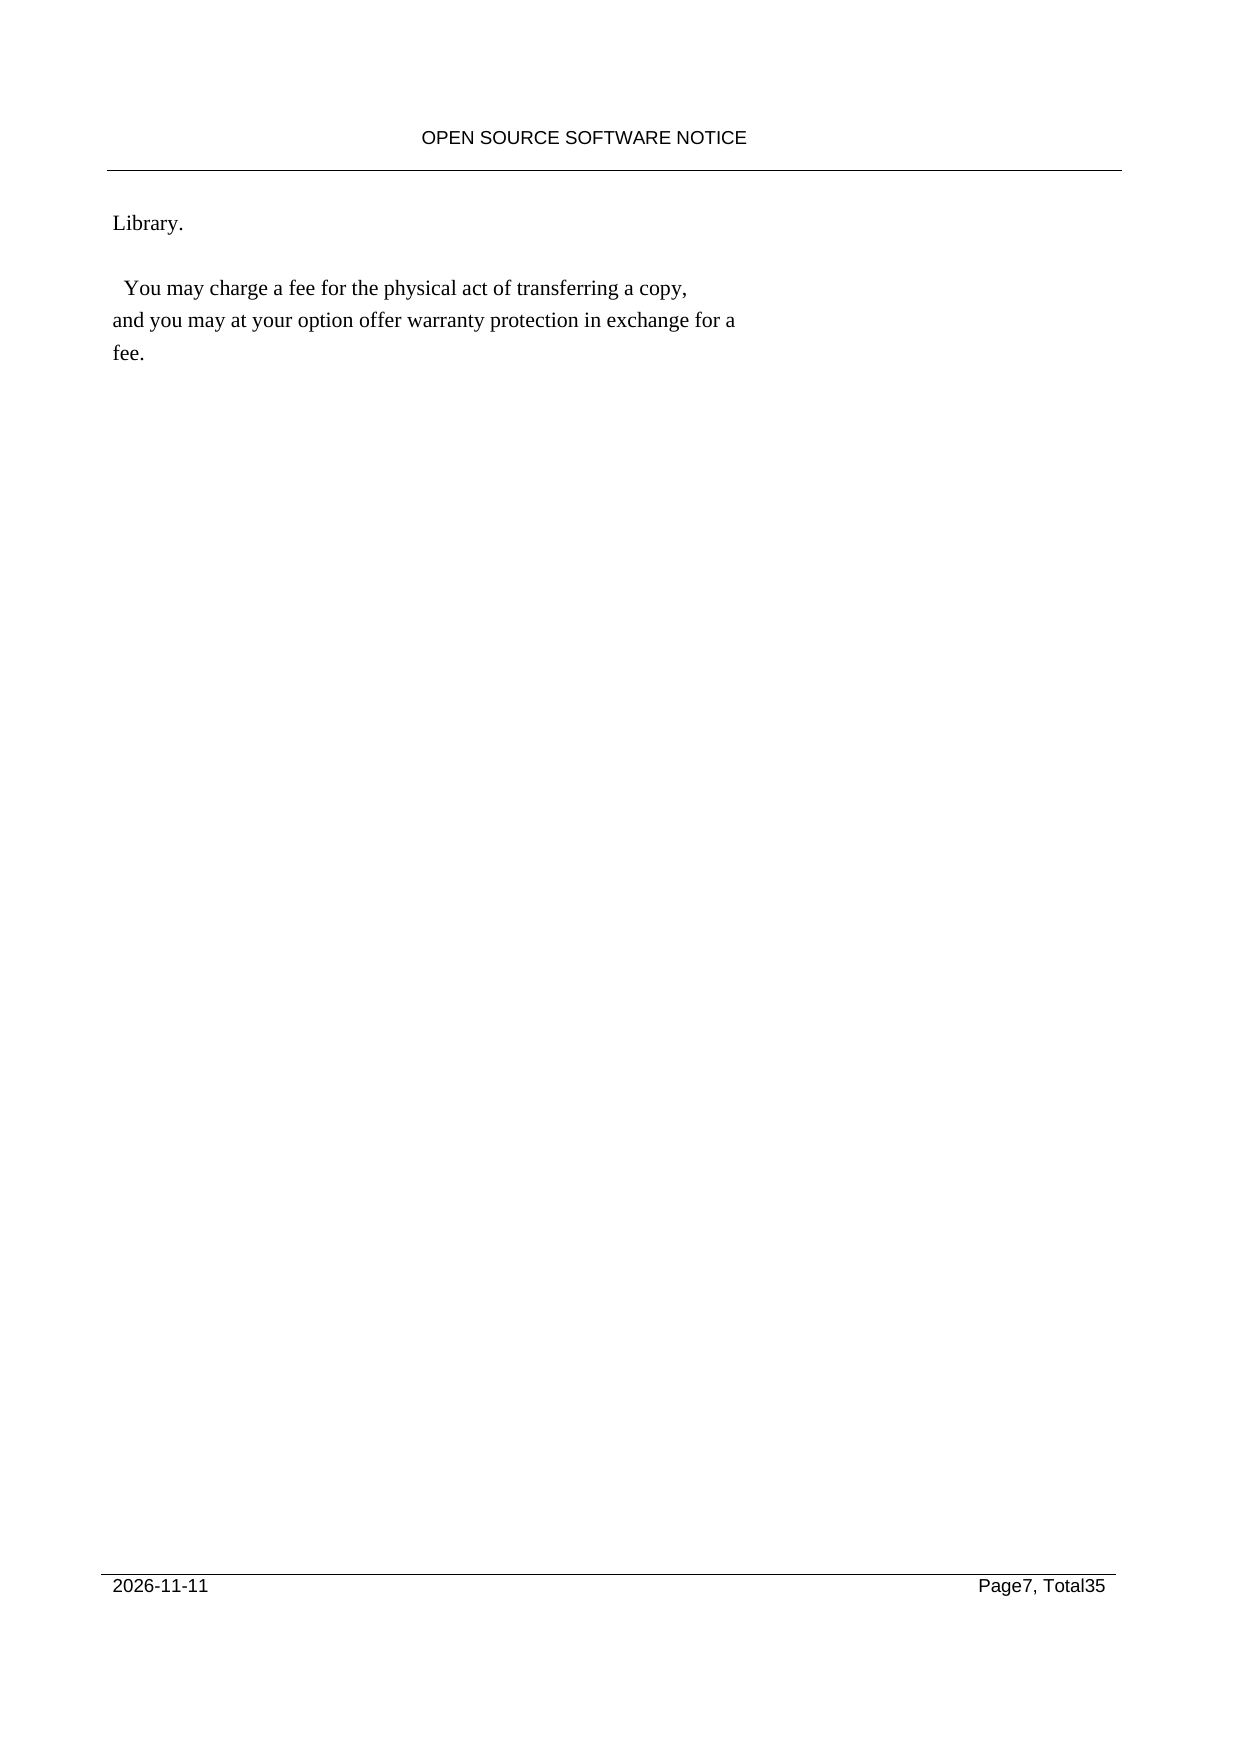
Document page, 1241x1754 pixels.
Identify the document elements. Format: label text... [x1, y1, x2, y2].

text Library. [112, 206, 1128, 239]
text and you may at your option offer warranty protection in exchange for a [112, 304, 1128, 336]
text fee. [112, 336, 1128, 369]
text You may charge a fee for the physical act of transferring a copy, [112, 271, 1128, 304]
